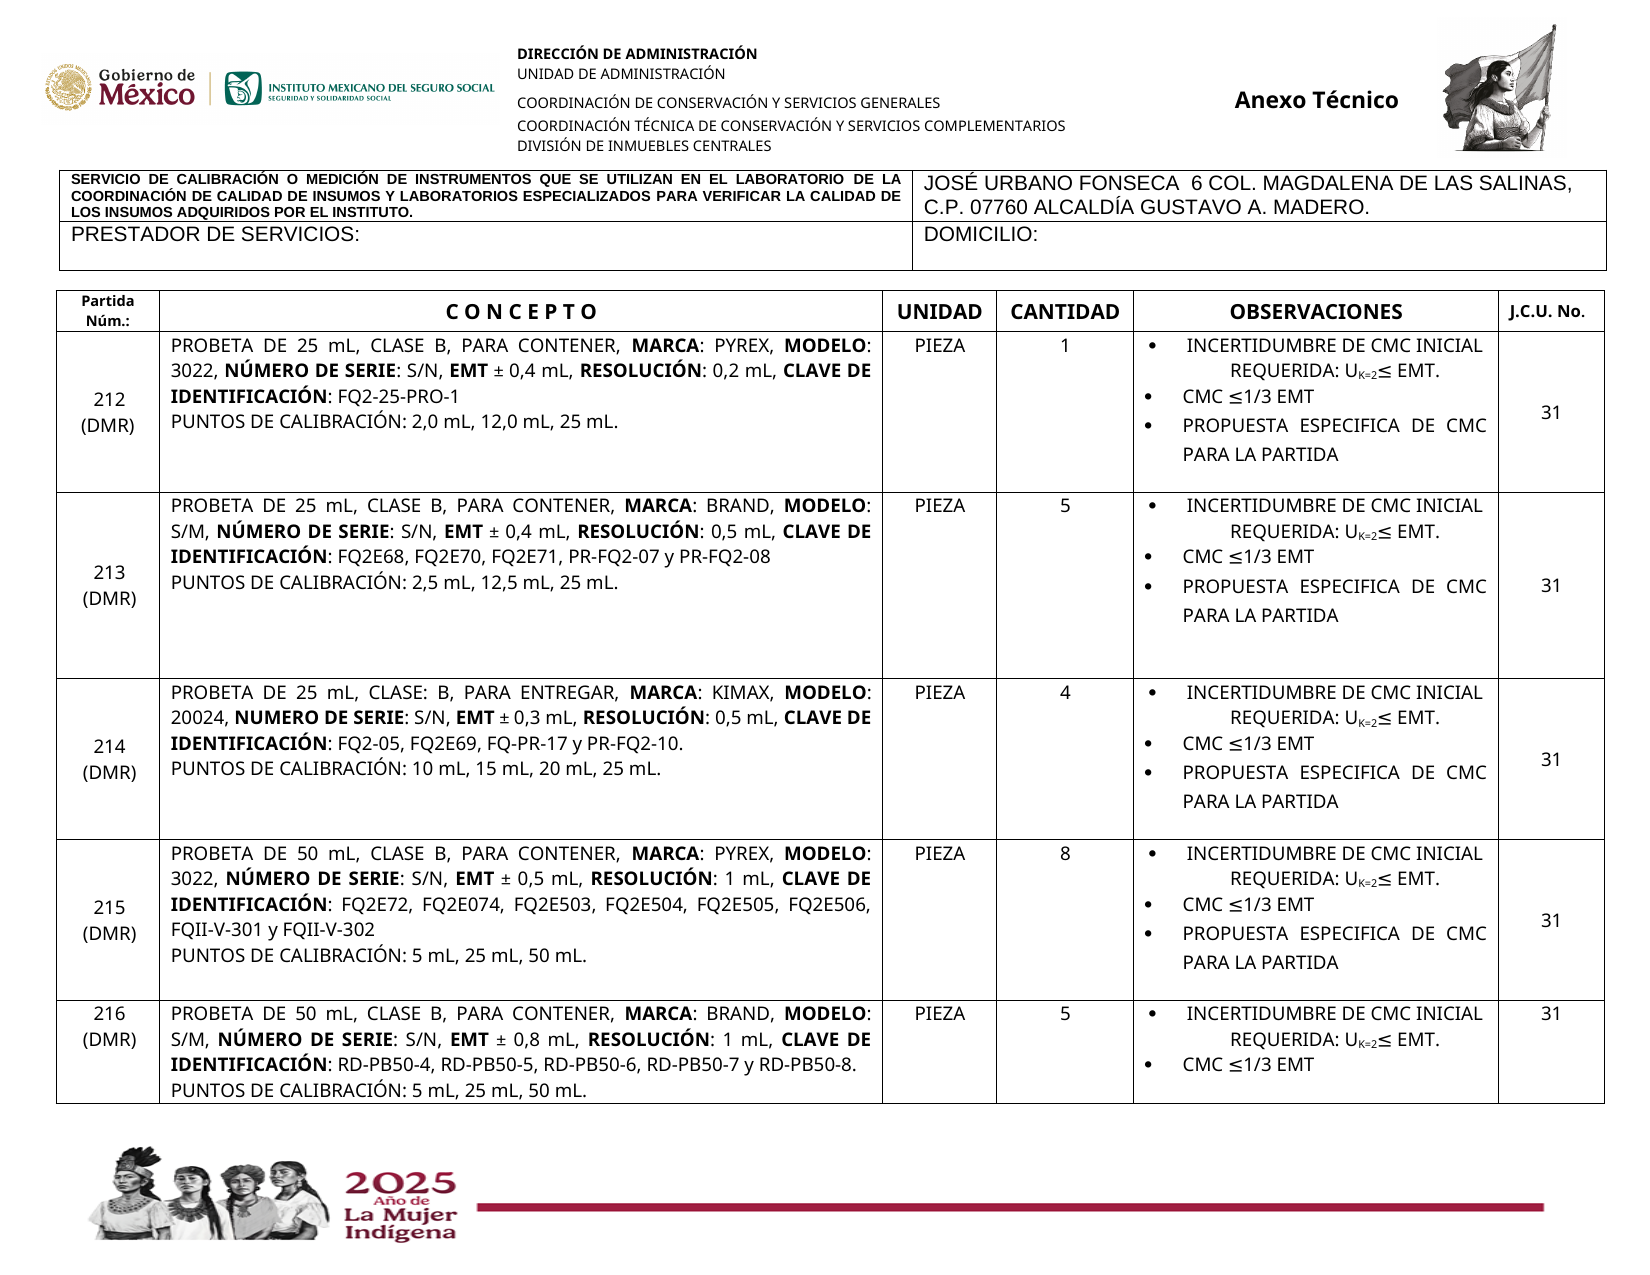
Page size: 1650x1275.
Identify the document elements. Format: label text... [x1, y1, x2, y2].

table_header J.C.U. No. [1499, 291, 1604, 331]
table_cell INCERTIDUMBRE DE CMC INICIAL REQUERIDA: UK=2≤ EMT. CMC ≤1/3 EMT PROPUESTA ESPECIFICA DE CMC PARA LA PARTIDA [1134, 840, 1498, 1000]
table_cell 5 [997, 1001, 1133, 1103]
table_cell 214 (DMR) [57, 679, 159, 839]
table_cell INCERTIDUMBRE DE CMC INICIAL REQUERIDA: UK=2≤ EMT. CMC ≤1/3 EMT PROPUESTA ESPECIFICA DE CMC PARA LA PARTIDA [1134, 1001, 1498, 1103]
table_cell 4 [997, 679, 1133, 839]
table_header UNIDAD [883, 291, 996, 331]
table_header OBSERVACIONES [1134, 291, 1498, 331]
table_cell 31 [1499, 493, 1604, 678]
table_cell PIEZA [883, 840, 996, 1000]
table_header C O N C E P T O [160, 291, 882, 331]
picture [59, 1134, 1609, 1249]
table_cell INCERTIDUMBRE DE CMC INICIAL REQUERIDA: UK=2≤ EMT. CMC ≤1/3 EMT PROPUESTA ESPECIFICA DE CMC PARA LA PARTIDA [1134, 332, 1498, 492]
table_cell PIEZA [883, 1001, 996, 1103]
table_cell PIEZA [883, 332, 996, 492]
picture [40, 53, 501, 125]
table_cell 8 [997, 840, 1133, 1000]
table_cell 215 (DMR) [57, 840, 159, 1000]
table_cell INCERTIDUMBRE DE CMC INICIAL REQUERIDA: UK=2≤ EMT. CMC ≤1/3 EMT PROPUESTA ESPECIFICA DE CMC PARA LA PARTIDA [1134, 679, 1498, 839]
table_cell PROBETA DE 25 mL, CLASE B, PARA CONTENER, MARCA: PYREX, MODELO: 3022, NÚMERO DE SERIE: S/N, EMT ± 0,4 mL, RESOLUCIÓN: 0,2 mL, CLAVE DE IDENTIFICACIÓN: FQ2-25-PRO-1 PUNTOS DE CALIBRACIÓN: 2,0 mL, 12,0 mL, 25 mL. [160, 332, 882, 492]
table_cell PIEZA [883, 679, 996, 839]
table_cell PIEZA [883, 493, 996, 678]
table_cell 212 (DMR) [57, 332, 159, 492]
table_cell 5 [997, 493, 1133, 678]
table_header CANTIDAD [997, 291, 1133, 331]
table_cell PROBETA DE 25 mL, CLASE: B, PARA ENTREGAR, MARCA: KIMAX, MODELO: 20024, NUMERO DE SERIE: S/N, EMT ± 0,3 mL, RESOLUCIÓN: 0,5 mL, CLAVE DE IDENTIFICACIÓN: FQ2-05, FQ2E69, FQ-PR-17 y PR-FQ2-10. PUNTOS DE CALIBRACIÓN: 10 mL, 15 mL, 20 mL, 25 mL. [160, 679, 882, 839]
table_cell 31 [1499, 332, 1604, 492]
table_cell 1 [997, 332, 1133, 492]
table_cell PROBETA DE 25 mL, CLASE B, PARA CONTENER, MARCA: BRAND, MODELO: S/M, NÚMERO DE SERIE: S/N, EMT ± 0,4 mL, RESOLUCIÓN: 0,5 mL, CLAVE DE IDENTIFICACIÓN: FQ2E68, FQ2E70, FQ2E71, PR-FQ2-07 y PR-FQ2-08 PUNTOS DE CALIBRACIÓN: 2,5 mL, 12,5 mL, 25 mL. [160, 493, 882, 678]
table_cell 31 [1499, 679, 1604, 839]
table_cell 216 (DMR) [57, 1001, 159, 1103]
table_cell 31 [1499, 1001, 1604, 1103]
table_cell INCERTIDUMBRE DE CMC INICIAL REQUERIDA: UK=2≤ EMT. CMC ≤1/3 EMT PROPUESTA ESPECIFICA DE CMC PARA LA PARTIDA [1134, 493, 1498, 678]
table_cell 31 [1499, 840, 1604, 1000]
table_cell 213 (DMR) [57, 493, 159, 678]
table_cell PROBETA DE 50 mL, CLASE B, PARA CONTENER, MARCA: PYREX, MODELO: 3022, NÚMERO DE SERIE: S/N, EMT ± 0,5 mL, RESOLUCIÓN: 1 mL, CLAVE DE IDENTIFICACIÓN: FQ2E72, FQ2E074, FQ2E503, FQ2E504, FQ2E505, FQ2E506, FQII-V-301 y FQII-V-302 PUNTOS DE CALIBRACIÓN: 5 mL, 25 mL, 50 mL. [160, 840, 882, 1000]
table_header Partida Núm.: [57, 291, 159, 331]
picture [1437, 17, 1568, 158]
